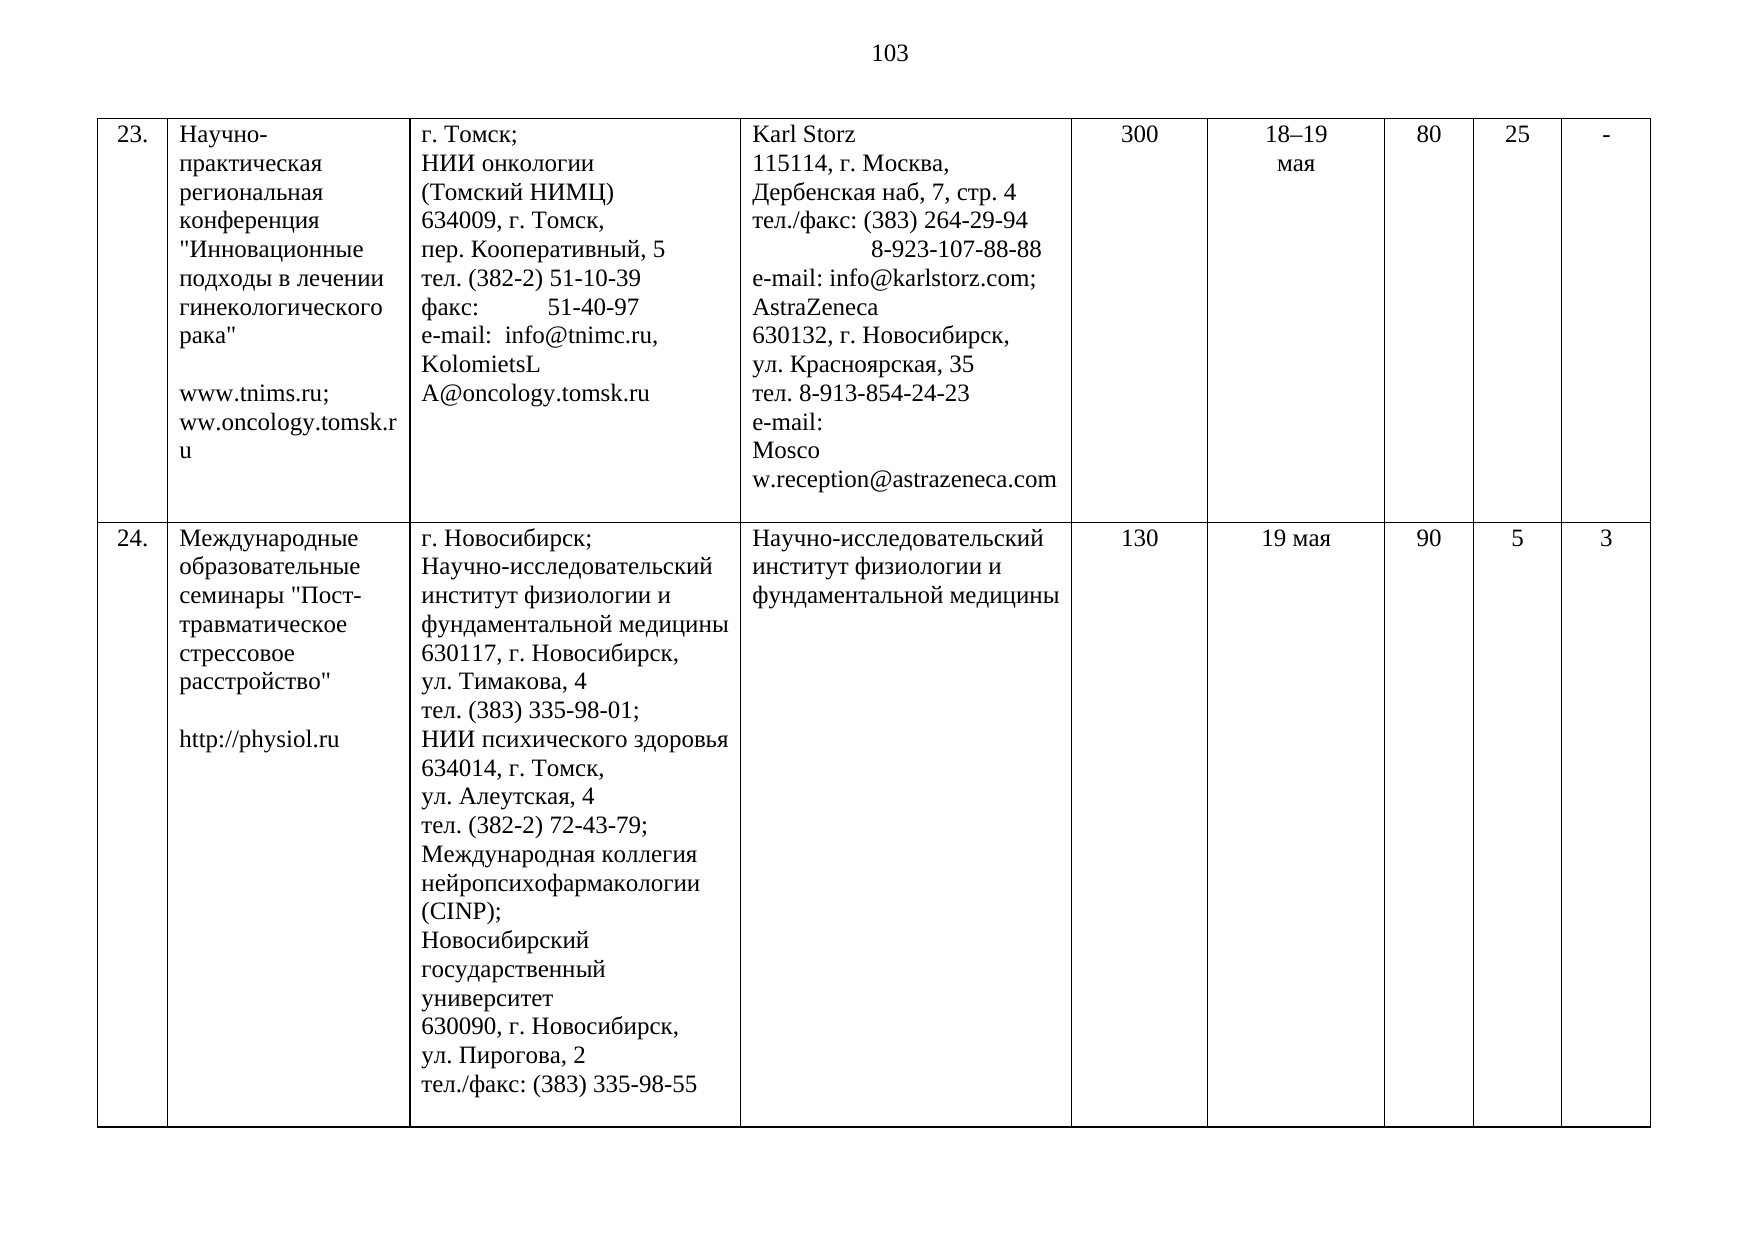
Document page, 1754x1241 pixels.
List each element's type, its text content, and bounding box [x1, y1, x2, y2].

table_cell 18–19 мая [1208, 119, 1384, 522]
table_cell 3 [1562, 523, 1650, 1126]
table_cell Karl Storz 115114, г. Москва, Дербенская наб, 7, стр. 4 тел./факс: (383) 264-29-94 8-923-107-88-88 e-mail: info@karlstorz.com; AstraZeneca 630132, г. Новосибирск, ул. Красноярская, 35 тел. 8-913-854-24-23 e-mail: Moscow.reception@astrazeneca.com [741, 119, 1071, 522]
table_cell - [1562, 119, 1650, 522]
table_cell Международные образовательные семинары "Пост-травматическое стрессовое расстройство" http://physiol.ru [168, 523, 409, 1126]
table_cell 300 [1072, 119, 1207, 522]
table_cell 5 [1474, 523, 1561, 1126]
table_cell 23. [98, 119, 167, 522]
table_cell 80 [1385, 119, 1473, 522]
table_cell 130 [1072, 523, 1207, 1126]
table_cell 24. [98, 523, 167, 1126]
table_cell 90 [1385, 523, 1473, 1126]
table_cell 19 мая [1208, 523, 1384, 1126]
table_cell г. Томск; НИИ онкологии (Томский НИМЦ) 634009, г. Томск, пер. Кооперативный, 5 тел. (382-2) 51-10-39 факс: 51-40-97 e-mail: info@tnimc.ru, KolomietsLA@oncology.tomsk.ru [411, 119, 740, 522]
table_cell Научно-практическая региональная конференция "Инновационные подходы в лечении гинекологического рака" www.tnims.ru; ww.oncology.tomsk.ru [168, 119, 409, 522]
table_cell Научно-исследовательский институт физиологии и фундаментальной медицины [741, 523, 1071, 1126]
table_cell г. Новосибирск; Научно-исследовательский институт физиологии и фундаментальной медицины 630117, г. Новосибирск, ул. Тимакова, 4 тел. (383) 335-98-01; НИИ психического здоровья 634014, г. Томск, ул. Алеутская, 4 тел. (382-2) 72-43-79; Международная коллегия нейропсихофармакологии (CINP); Новосибирский государственный университет 630090, г. Новосибирск, ул. Пирогова, 2 тел./факс: (383) 335-98-55 [411, 523, 740, 1126]
table_cell 25 [1474, 119, 1561, 522]
